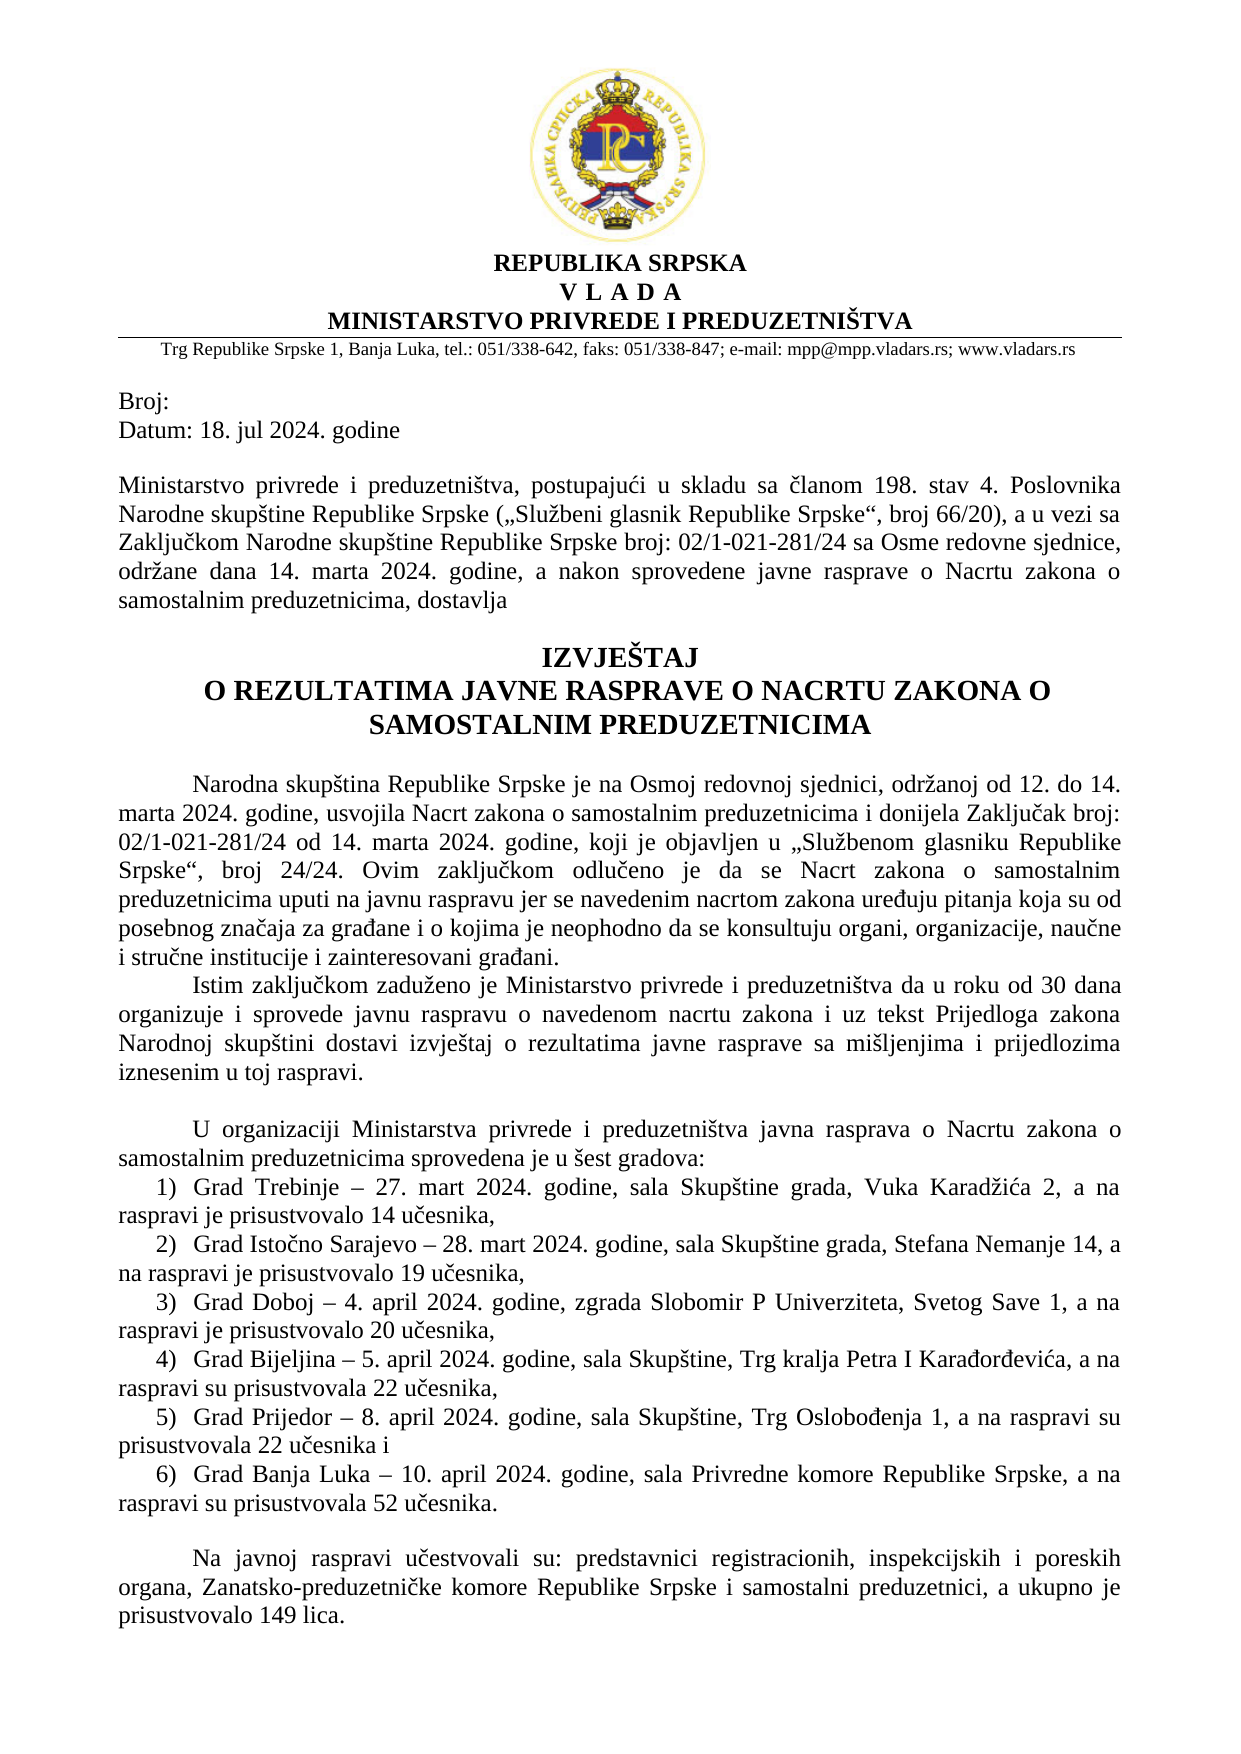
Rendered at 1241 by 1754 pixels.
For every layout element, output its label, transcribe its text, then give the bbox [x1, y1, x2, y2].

text Istim zaklјučkom zaduženo je Ministarstvo privrede i preduzetništva da u roku od 30 dana organizuje i sprovede javnu raspravu o navedenom nacrtu zakona i uz tekst Prijedloga zakona Narodnoj skupštini dostavi izvještaj o rezultatima javne rasprave sa mišlјenjima i prijedlozima iznesenim u toj raspravi. [118, 970, 1122, 1085]
text Ministarstvo privrede i preduzetništva, postupajući u skladu sa članom 198. stav 4. Poslovnika Narodne skupštine Republike Srpske („Službeni glasnik Republike Srpske“, broj 66/20), a u vezi sa Zaklјučkom Narodne skupštine Republike Srpske broj: 02/1-021-281/24 sa Osme redovne sjednice, održane dana 14. marta 2024. godine, a nakon sprovedene javne rasprave o Nacrtu zakona o samostalnim preduzetnicima, dostavlјa [118, 470, 1122, 614]
list Grad Banja Luka – 10. april 2024. godine, sala Privredne komore Republike Srpske, a na raspravi su prisustvovala 52 učesnika. [118, 1459, 1122, 1517]
text Broj: [118, 386, 1122, 415]
list Grad Bijelјina – 5. april 2024. godine, sala Skupštine, Trg kralјa Petra I Karađorđevića, a na raspravi su prisustvovala 22 učesnika, [118, 1344, 1122, 1402]
text REPUBLIKA SRPSKA [118, 248, 1122, 277]
text SAMOSTALNIM PREDUZETNICIMA [118, 707, 1122, 741]
table_header Trg Republike Srpske 1, Banja Luka, tel.: 051/338-642, faks: 051/338-847; e-mail: mpp@mpp.vladars.rs; www.vladars.rs [124, 338, 1116, 360]
text VLADA [118, 277, 1122, 306]
list Grad Trebinje – 27. mart 2024. godine, sala Skupštine grada, Vuka Karadžića 2, a na raspravi je prisustvovalo 14 učesnika, [118, 1172, 1122, 1229]
text Datum: 18. jul 2024. godine [118, 415, 1122, 443]
text Na javnoj raspravi učestvovali su: predstavnici registracionih, inspekcijskih i poreskih organa, Zanatsko-preduzetničke komore Republike Srpske i samostalni preduzetnici, a ukupno je prisustvovalo 149 lica. [118, 1543, 1122, 1629]
text Narodna skupština Republike Srpske je na Osmoj redovnoj sjednici, održanoj od 12. do 14. marta 2024. godine, usvojila Nacrt zakona o samostalnim preduzetnicima i donijela Zaklјučak broj: 02/1-021-281/24 od 14. marta 2024. godine, koji je objavlјen u „Službenom glasniku Republike Srpske“, broj 24/24. Ovim zaklјučkom odlučeno je da se Nacrt zakona o samostalnim preduzetnicima uputi na javnu raspravu jer se navedenim nacrtom zakona uređuju pitanja koja su od posebnog značaja za građane i o kojima je neophodno da se konsultuju organi, organizacije, naučne i stručne institucije i zainteresovani građani. [118, 769, 1122, 970]
list Grad Prijedor – 8. april 2024. godine, sala Skupštine, Trg Oslobođenja 1, a na raspravi su prisustvovala 22 učesnika i [118, 1402, 1122, 1459]
text U organizaciji Ministarstva privrede i preduzetništva javna rasprava o Nacrtu zakona o samostalnim preduzetnicima sprovedena je u šest gradova: [118, 1114, 1122, 1172]
list Grad Istočno Sarajevo – 28. mart 2024. godine, sala Skupštine grada, Stefana Nemanje 14, a na raspravi je prisustvovalo 19 učesnika, [118, 1229, 1122, 1287]
text IZVJEŠTAJ [118, 640, 1122, 673]
text O REZULTATIMA JAVNE RASPRAVE O NACRTU ZAKONA O [118, 673, 1122, 707]
text MINISTARSTVO PRIVREDE I PREDUZETNIŠTVA [118, 306, 1122, 337]
list Grad Doboj – 4. april 2024. godine, zgrada Slobomir P Univerziteta, Svetog Save 1, a na raspravi je prisustvovalo 20 učesnika, [118, 1287, 1122, 1344]
